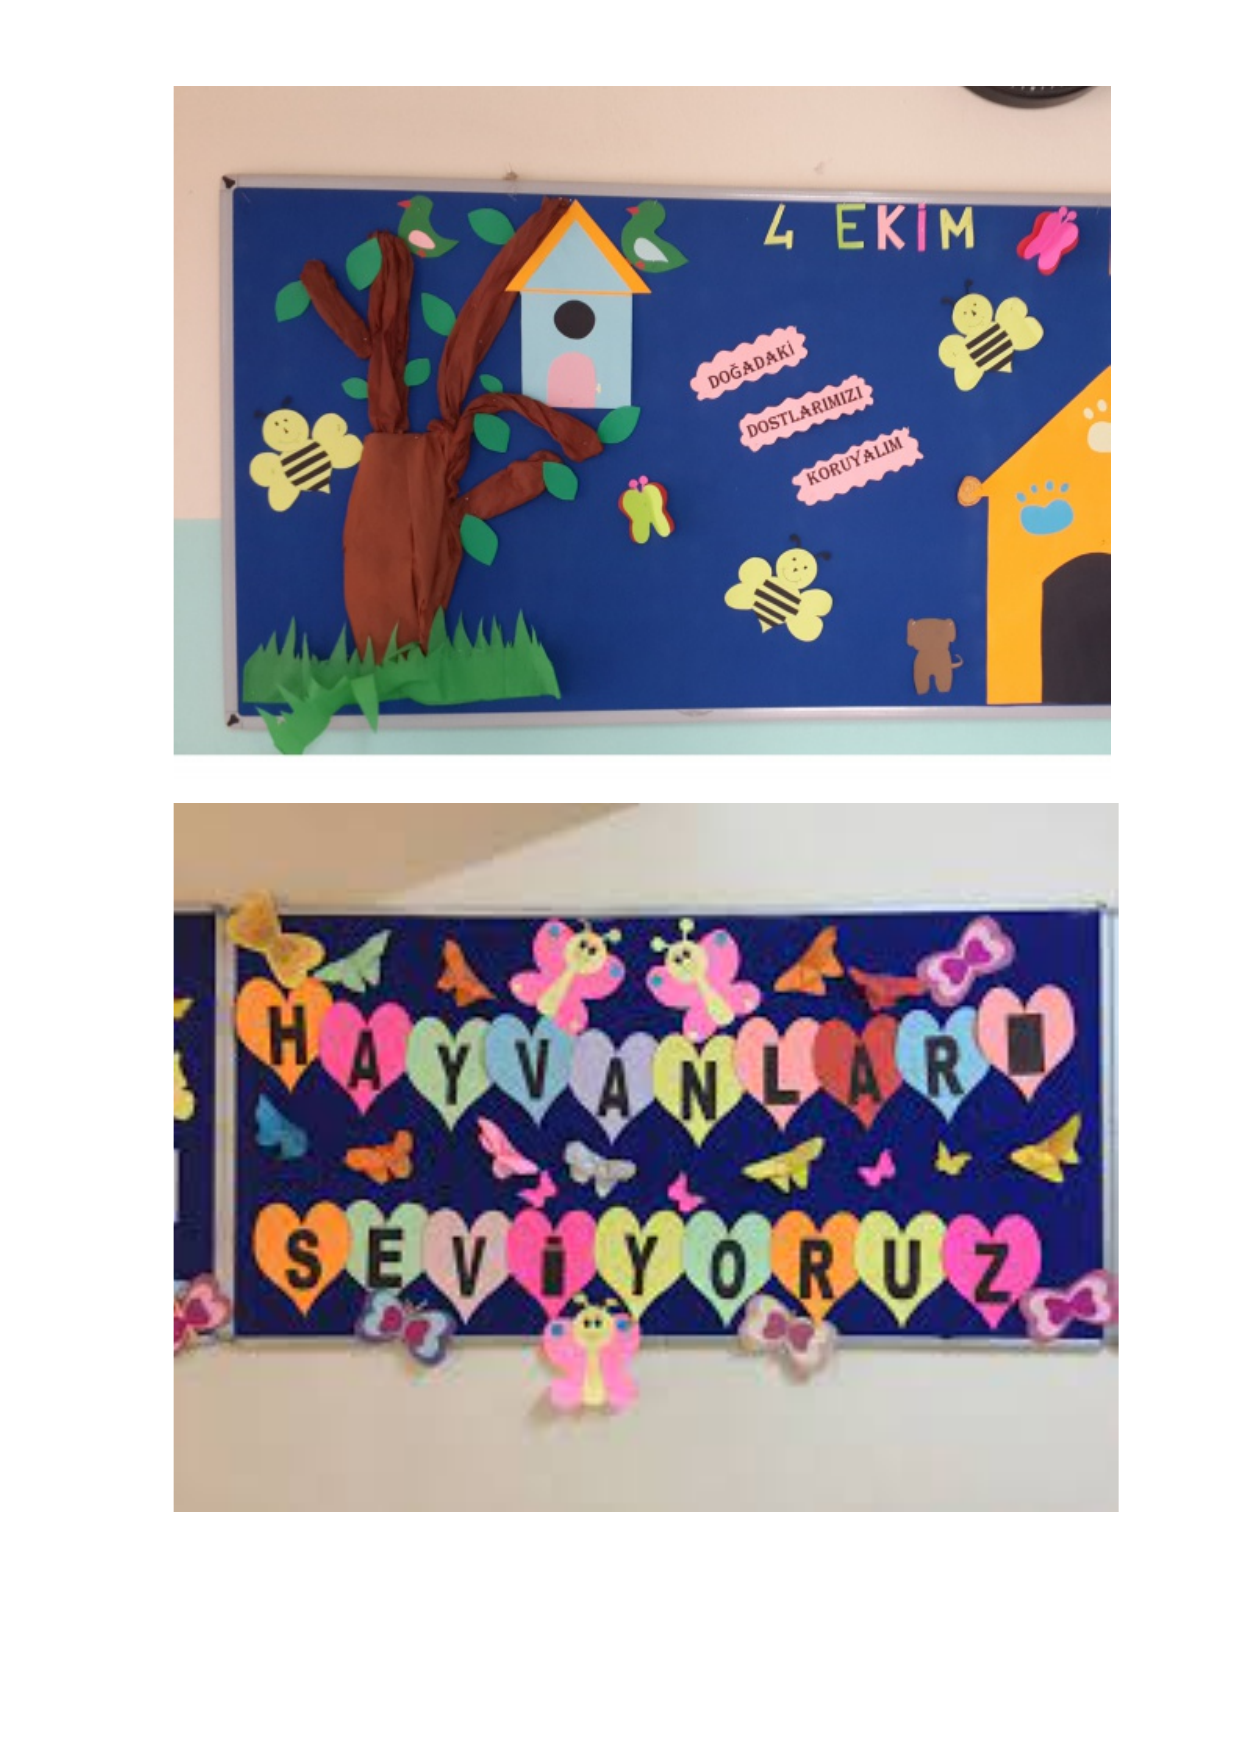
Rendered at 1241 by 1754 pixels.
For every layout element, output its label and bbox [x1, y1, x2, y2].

picture [173, 803, 1119, 1512]
picture [173, 86, 1111, 783]
